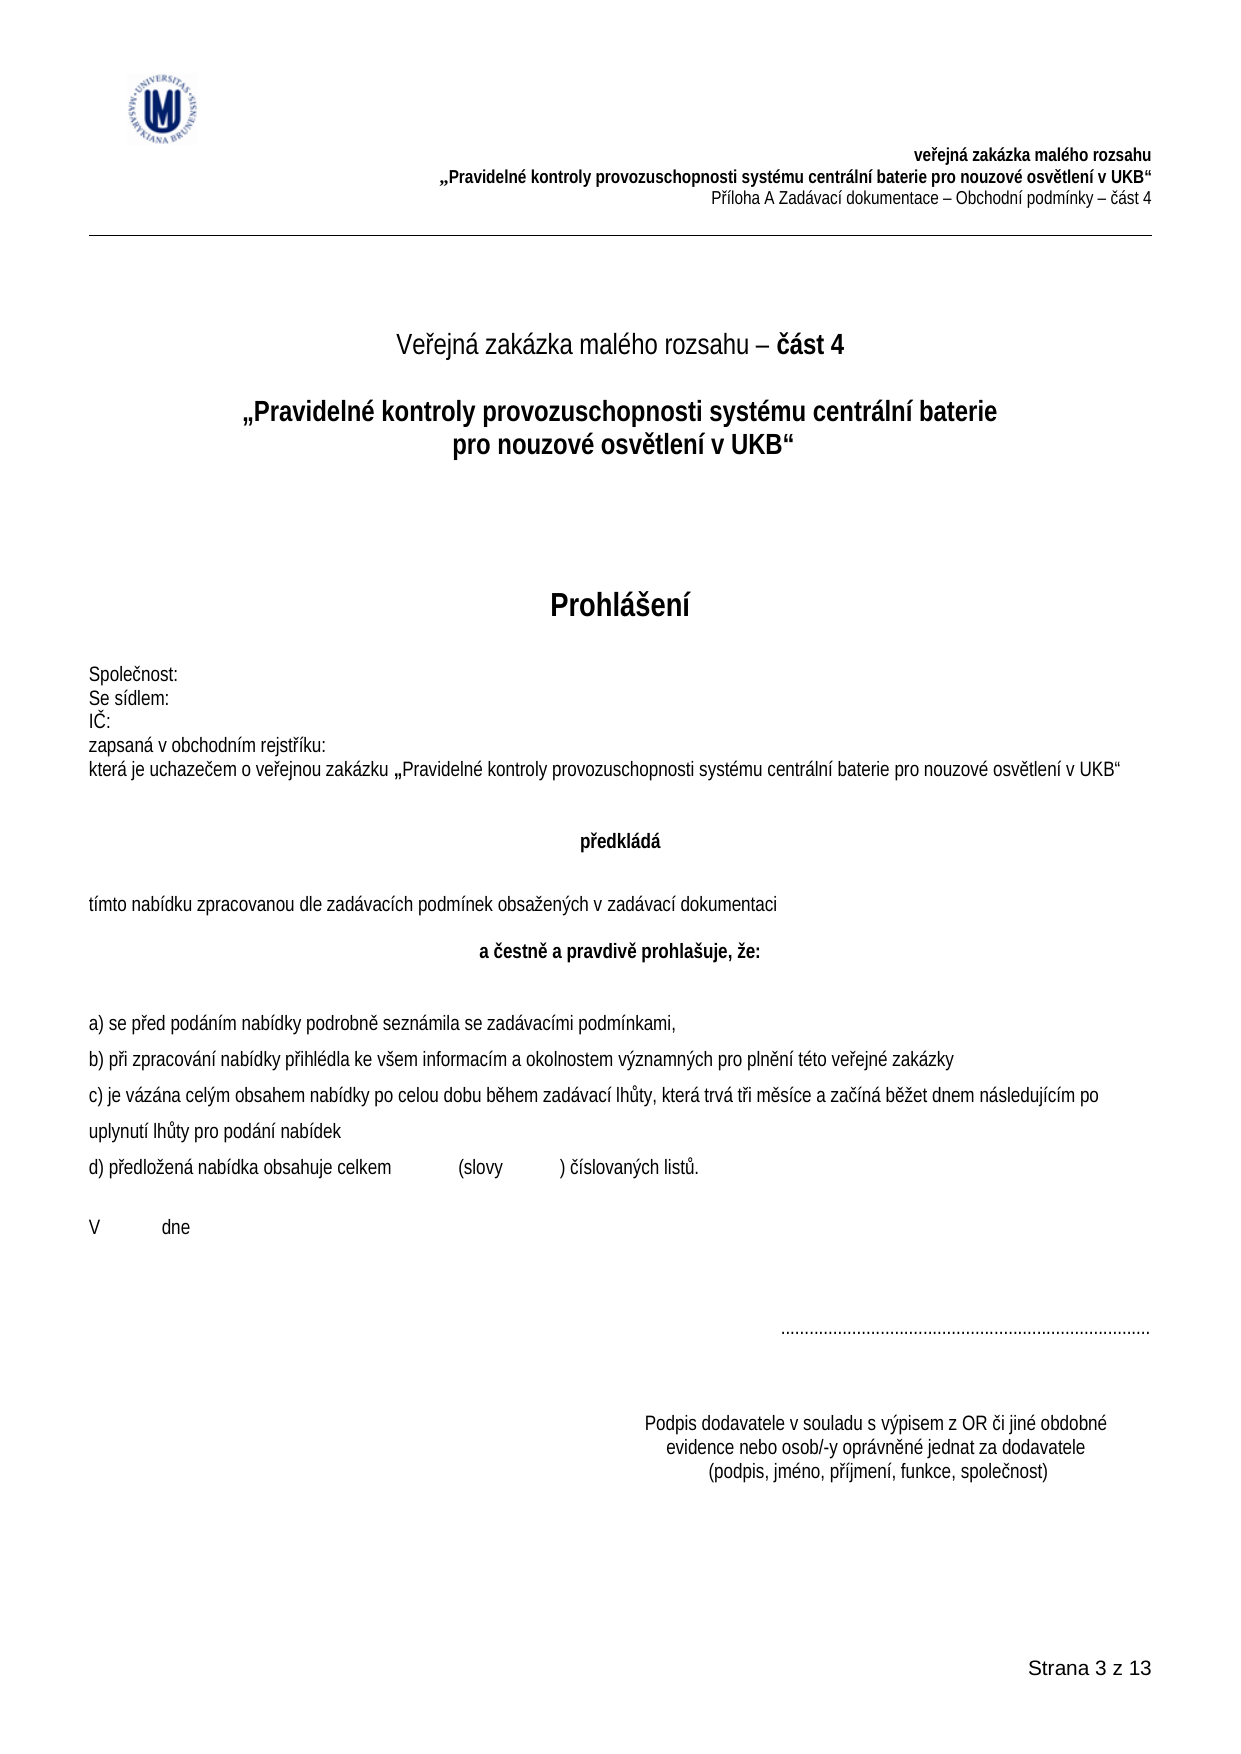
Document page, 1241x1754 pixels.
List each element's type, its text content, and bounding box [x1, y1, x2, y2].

text d) předložená nabídka obsahuje celkem (slovy ) číslovaných listů. [89, 1155, 1152, 1179]
text b) při zpracování nabídky přihlédla ke všem informacím a okolnostem významných pro plnění této veřejné zakázky [89, 1047, 1152, 1071]
picture [127, 73, 198, 145]
text c) je vázána celým obsahem nabídky po celou dobu během zadávací lhůty, která trvá tři měsíce a začíná běžet dnem následujícím po uplynutí lhůty pro podání nabídek [89, 1083, 1152, 1143]
text IČ: [89, 709, 1152, 733]
text a) se před podáním nabídky podrobně seznámila se zadávacími podmínkami, [89, 1011, 1152, 1035]
text Veřejná zakázka malého rozsahu – část 4 [89, 327, 1152, 360]
text která je uchazečem o veřejnou zakázku „Pravidelné kontroly provozuschopnosti systému centrální baterie pro nouzové osvětlení v UKB“ [89, 757, 1152, 781]
text a čestně a pravdivě prohlašuje, že: [89, 939, 1152, 963]
text předkládá [89, 829, 1152, 853]
text Se sídlem: [89, 686, 1152, 709]
text zapsaná v obchodním rejstříku: [89, 733, 1152, 757]
text V dne [89, 1215, 1152, 1239]
text pro nouzové osvětlení v UKB“ [89, 427, 1152, 461]
text „Pravidelné kontroly provozuschopnosti systému centrální baterie [89, 394, 1152, 427]
text Prohlášení [89, 585, 1152, 623]
text Společnost: [89, 662, 1152, 686]
text .............................................................................. [89, 1315, 1152, 1339]
text Podpis dodavatele v souladu s výpisem z OR či jiné obdobné evidence nebo osob/-y oprávněné jednat za dodavatele (podpis, jméno, příjmení, funkce, společnost) [605, 1411, 1152, 1483]
text tímto nabídku zpracovanou dle zadávacích podmínek obsažených v zadávací dokumentaci [89, 891, 1152, 915]
